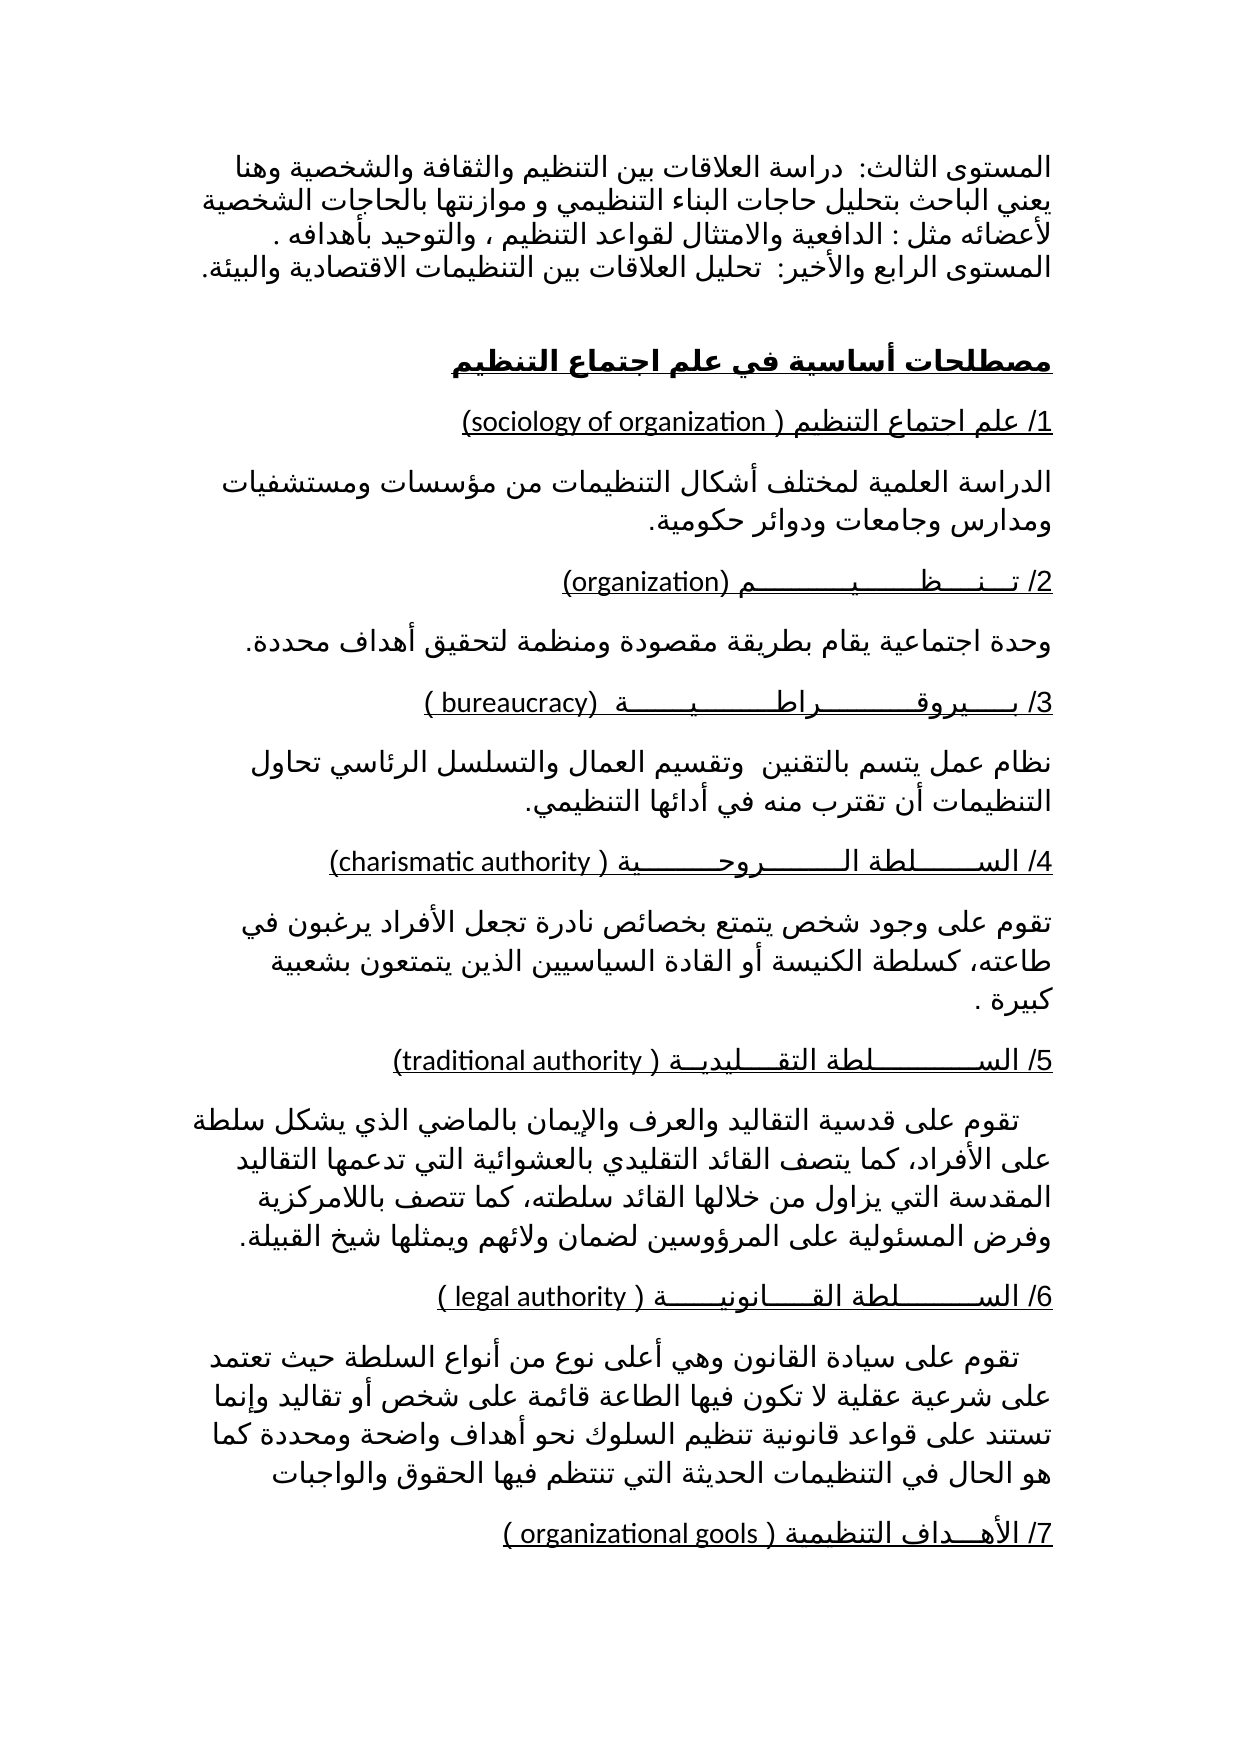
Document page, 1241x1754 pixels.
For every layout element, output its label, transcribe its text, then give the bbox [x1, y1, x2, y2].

text تقوم على قدسية التقاليد والعرف والإيمان بالماضي الذي يشكل سلطة على الأفراد، كما يتصف القائد التقليدي بالعشوائية التي تدعمها التقاليد المقدسة التي يزاول من خلالها القائد سلطته، كما تتصف باللامركزية وفرض المسئولية على المرؤوسين لضمان ولائهم ويمثلها شيخ القبيلة. [187, 1103, 1053, 1253]
text 3/ بـــــيروقـــــــــــراطـــــــــيـــــــة (bureaucracy ) [187, 684, 1053, 719]
text المستوى الرابع والأخير: تحليل العلاقات بين التنظيمات الاقتصادية والبيئة. [187, 251, 1053, 284]
text المستوى الثالث: دراسة العلاقات بين التنظيم والثقافة والشخصية وهنا يعني الباحث بتحليل حاجات البناء التنظيمي و موازنتها بالحاجات الشخصية لأعضائه مثل : الدافعية والامتثال لقواعد التنظيم ، والتوحيد بأهدافه . [187, 150, 1053, 251]
text وحدة اجتماعية يقام بطريقة مقصودة ومنظمة لتحقيق أهداف محددة. [187, 624, 1053, 658]
text 7/ الأهـــداف التنظيمية ( organizational gools ) [187, 1515, 1053, 1551]
text نظام عمل يتسم بالتقنين وتقسيم العمال والتسلسل الرئاسي تحاول التنظيمات أن تقترب منه في أدائها التنظيمي. [187, 746, 1053, 818]
text تقوم على وجود شخص يتمتع بخصائص نادرة تجعل الأفراد يرغبون في طاعته، كسلطة الكنيسة أو القادة السياسيين الذين يتمتعون بشعبية كبيرة . [187, 905, 1053, 1016]
text تقوم على سيادة القانون وهي أعلى نوع من أنواع السلطة حيث تعتمد على شرعية عقلية لا تكون فيها الطاعة قائمة على شخص أو تقاليد وإنما تستند على قواعد قانونية تنظيم السلوك نحو أهداف واضحة ومحددة كما هو الحال في التنظيمات الحديثة التي تنتظم فيها الحقوق والواجبات [187, 1340, 1053, 1489]
text 5/ الســــــــــــلطة التقــــليديــة ( traditional authority) [187, 1042, 1053, 1077]
text 2/ تـــنــــظـــــــيـــــــــــم (organization) [187, 563, 1053, 598]
text 1/ علم اجتماع التنظيم ( sociology of organization) [187, 403, 1053, 438]
text الدراسة العلمية لمختلف أشكال التنظيمات من مؤسسات ومستشفيات ومدارس وجامعات ودوائر حكومية. [187, 465, 1053, 537]
text 6/ الســـــــــلطة القـــــانونيــــــة ( legal authority ) [187, 1278, 1053, 1314]
text 4/ الســـــــلطة الـــــــــروحـــــــــية ( charismatic authority) [187, 843, 1053, 879]
text مصطلحات أساسية في علم اجتماع التنظيم [187, 343, 1053, 377]
